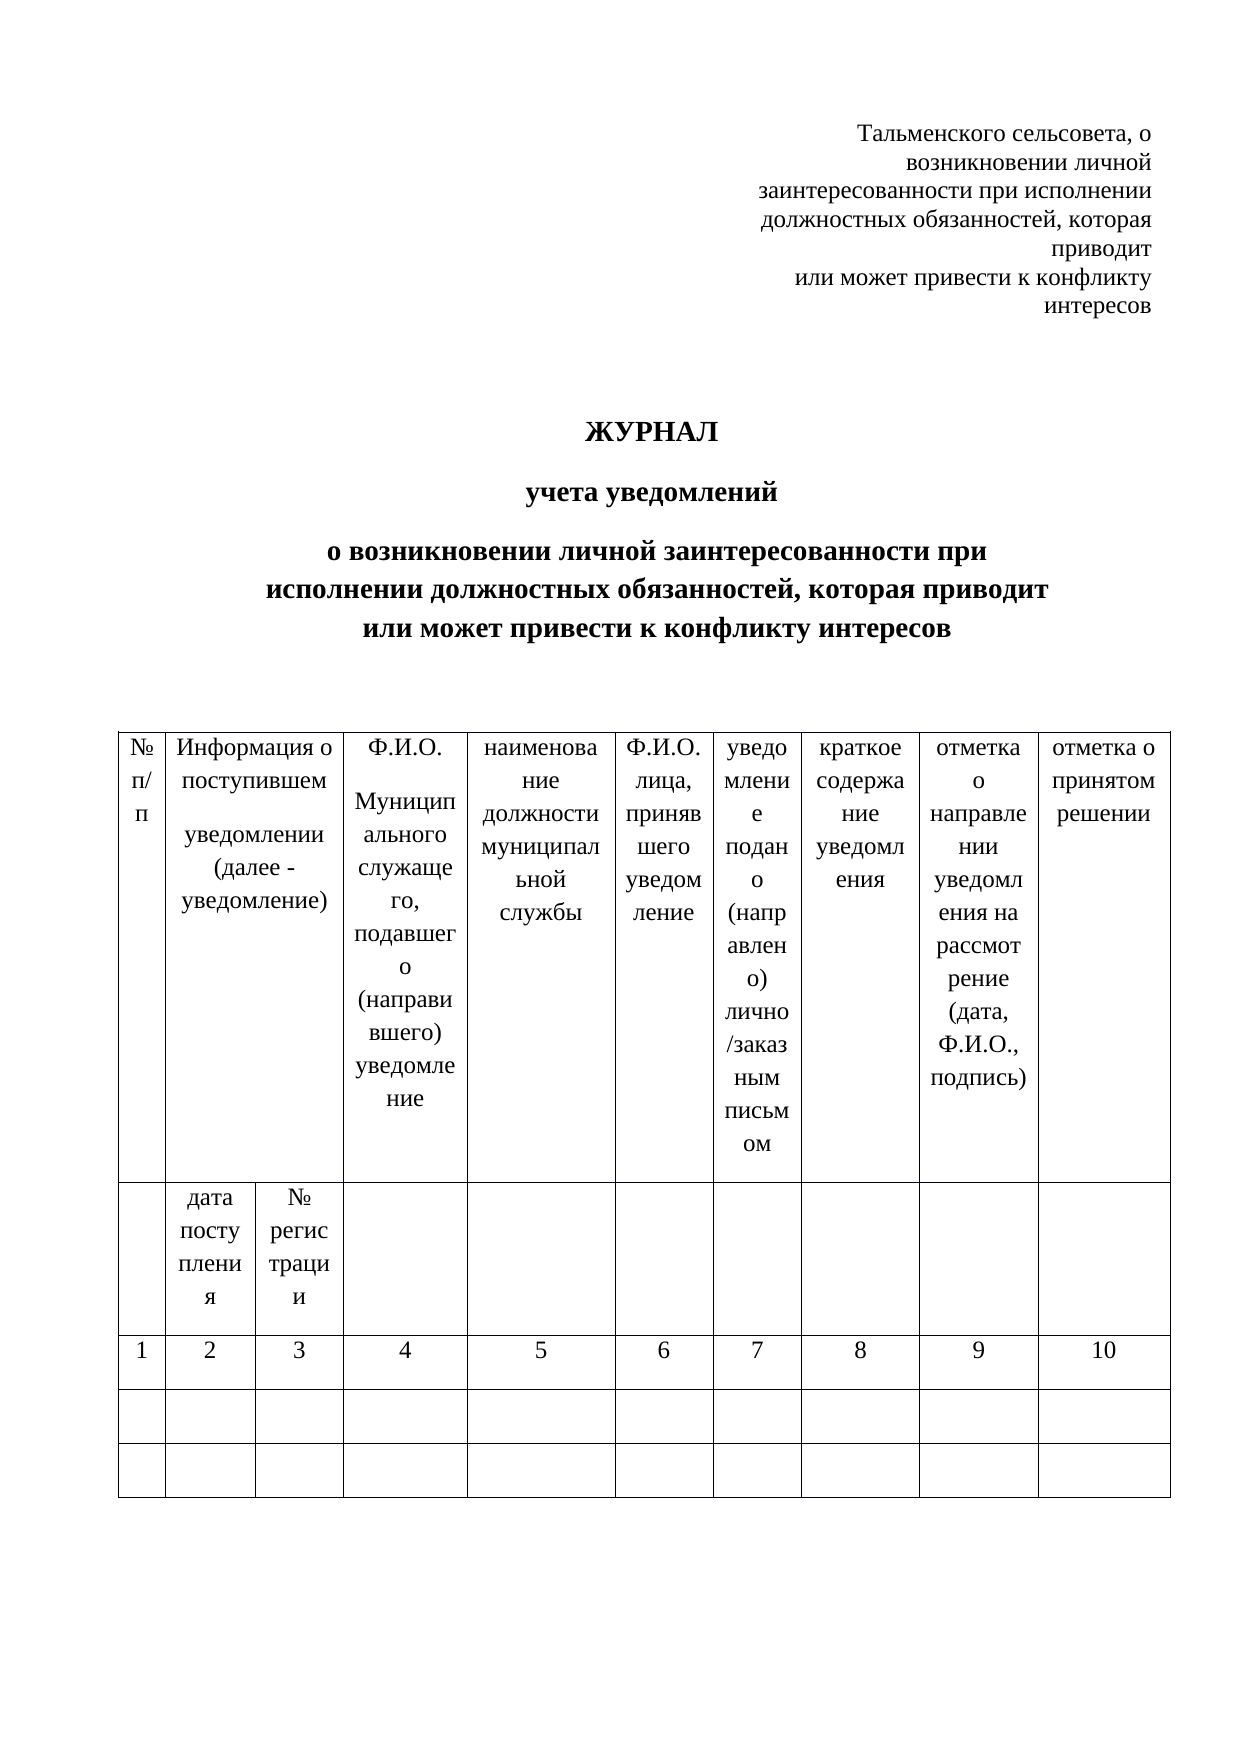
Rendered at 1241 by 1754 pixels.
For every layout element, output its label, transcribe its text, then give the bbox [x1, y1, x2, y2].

table_cell [468, 1183, 615, 1334]
table_cell [616, 1183, 713, 1334]
table_cell [468, 1444, 615, 1497]
table_cell [119, 1390, 165, 1443]
table_header Информация о поступившем уведомлении (далее - уведомление) [166, 733, 343, 1182]
table_cell 4 [344, 1336, 467, 1388]
table_header Ф.И.О. Муниципального служащего, подавшего (направившего) уведомление [344, 733, 467, 1182]
table_cell [468, 1390, 615, 1443]
table_cell [920, 1444, 1038, 1497]
table_cell 1 [119, 1336, 165, 1388]
table_cell [616, 1444, 713, 1497]
table_cell [616, 1390, 713, 1443]
table_cell [119, 1444, 165, 1497]
table_cell [1039, 1183, 1170, 1334]
table_cell [802, 1390, 919, 1443]
table_cell [344, 1183, 467, 1334]
table_cell [802, 1183, 919, 1334]
table_cell [802, 1444, 919, 1497]
table_cell № регистрации [256, 1183, 343, 1334]
table_cell [119, 1183, 165, 1334]
table_cell 10 [1039, 1336, 1170, 1388]
table_header отметка о направлении уведомления на рассмотрение (дата, Ф.И.О., подпись) [920, 733, 1038, 1182]
table_cell [344, 1444, 467, 1497]
table_cell [714, 1183, 801, 1334]
table_cell дата поступления [166, 1183, 255, 1334]
table_cell 7 [714, 1336, 801, 1388]
table_cell 8 [802, 1336, 919, 1388]
text учета уведомлений [251, 474, 1052, 507]
table_header наименование должности муниципальной службы [468, 733, 615, 1182]
table_cell [920, 1390, 1038, 1443]
table_cell [256, 1444, 343, 1497]
table_cell [1039, 1444, 1170, 1497]
table_cell 2 [166, 1336, 255, 1388]
table_cell [1039, 1390, 1170, 1443]
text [694, 118, 1152, 262]
text о возникновении личной заинтересованности при исполнении должностных обязанностей, которая приводит или может привести к конфликту интересов [251, 533, 1063, 644]
table_header уведомление подано (направлено) лично/заказным письмом [714, 733, 801, 1182]
table_cell 6 [616, 1336, 713, 1388]
table_cell [166, 1444, 255, 1497]
table_cell [714, 1444, 801, 1497]
table_header краткое содержание уведомления [802, 733, 919, 1182]
table_header Ф.И.О. лица, принявшего уведомление [616, 733, 713, 1182]
table_cell 5 [468, 1336, 615, 1388]
table_cell [256, 1390, 343, 1443]
text или может привести к конфликту интересов [694, 262, 1152, 319]
table_header № п/п [119, 733, 165, 1182]
text ЖУРНАЛ [251, 414, 1052, 448]
table_cell [344, 1390, 467, 1443]
table_header отметка о принятом решении [1039, 733, 1170, 1182]
table_cell 9 [920, 1336, 1038, 1388]
table_cell [166, 1390, 255, 1443]
table_cell [920, 1183, 1038, 1334]
table_cell 3 [256, 1336, 343, 1388]
table_cell [714, 1390, 801, 1443]
